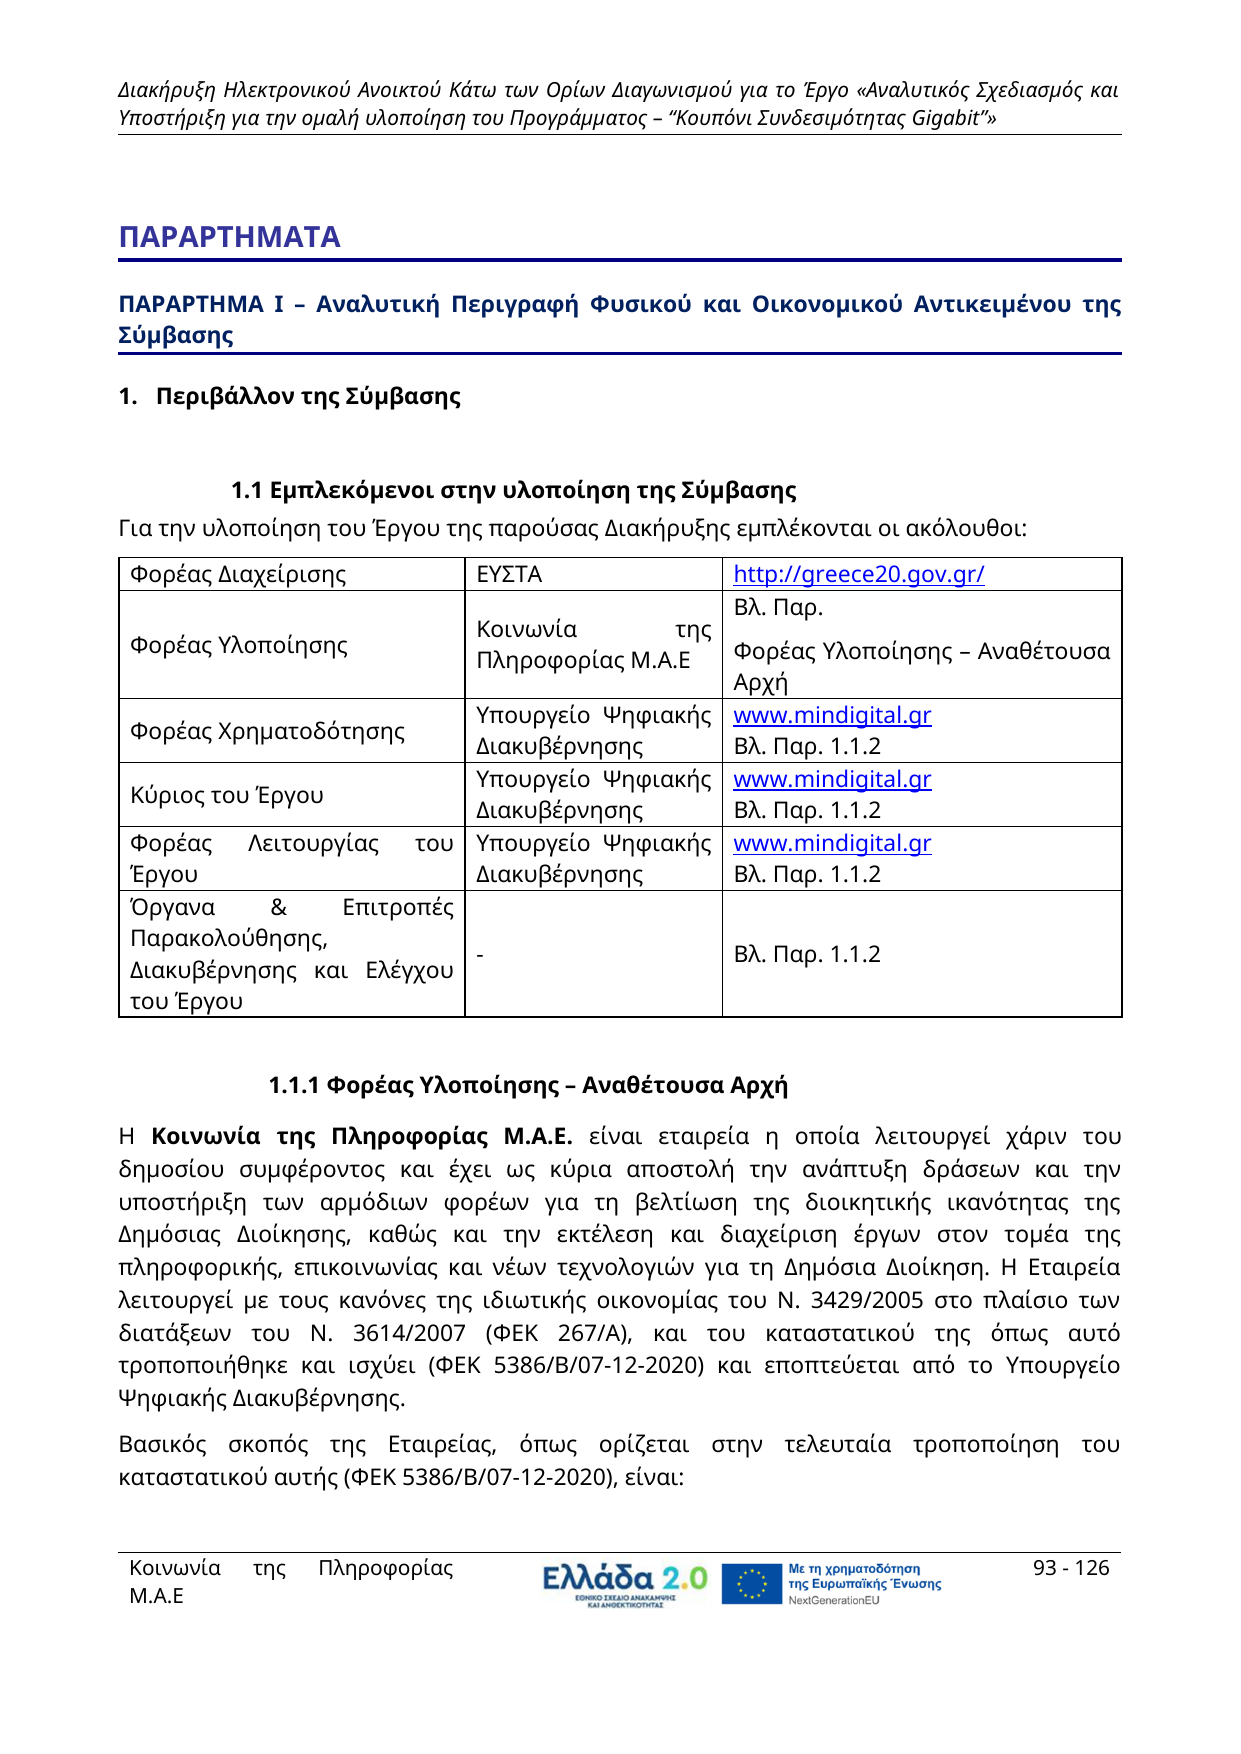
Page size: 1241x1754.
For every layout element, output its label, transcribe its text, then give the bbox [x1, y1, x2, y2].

text Για την υλοποίηση του Έργου της παρούσας Διακήρυξης εμπλέκονται οι ακόλουθοι: [118, 511, 1122, 543]
text Βασικός σκοπός της Εταιρείας, όπως ορίζεται στην τελευταία τροποποίηση του καταστατικού αυτής (ΦΕΚ 5386/Β/07-12-2020), είναι: [118, 1428, 1122, 1492]
table_cell Κοινωνία της Πληροφορίας Μ.Α.Ε [466, 591, 722, 697]
table_cell - [466, 891, 722, 1016]
picture [541, 1557, 948, 1609]
table_cell Βλ. Παρ. ‎1.1.2 [723, 891, 1121, 1016]
table_cell Φορέας Υλοποίησης [120, 591, 464, 697]
text Η Κοινωνία της Πληροφορίας Μ.Α.Ε. είναι εταιρεία η οποία λειτουργεί χάριν του δημοσίου συμφέροντος και έχει ως κύρια αποστολή την ανάπτυξη δράσεων και την υποστήριξη των αρμόδιων φορέων για τη βελτίωση της διοικητικής ικανότητας της Δημόσιας Διοίκησης, καθώς και την εκτέλεση και διαχείριση έργων στον τομέα της πληροφορικής, επικοινωνίας και νέων τεχνολογιών για τη Δημόσια Διοίκηση. Η Εταιρεία λειτουργεί με τους κανόνες της ιδιωτικής οικονομίας του N. 3429/2005 στο πλαίσιο των διατάξεων του N. 3614/2007 (ΦΕΚ 267/Α), και του καταστατικού της όπως αυτό τροποποιήθηκε και ισχύει (ΦΕΚ 5386/Β/07-12-2020) και εποπτεύεται από το Υπουργείο Ψηφιακής Διακυβέρνησης. [118, 1120, 1122, 1413]
subtitle ΠΑΡΑΡΤΗΜΑΤΑ [118, 216, 1122, 258]
table_cell Βλ. Παρ. Φορέας Υλοποίησης – Αναθέτουσα Αρχή [723, 591, 1121, 697]
table_header http://greece20.gov.gr/ [723, 558, 1121, 589]
subtitle ΠΑΡΑΡΤΗΜΑ Ι – Αναλυτική Περιγραφή Φυσικού και Οικονομικού Αντικειμένου της Σύμβασης [118, 287, 1122, 352]
table_header Φορέας Διαχείρισης [120, 558, 464, 589]
table_cell www.mindigital.gr Βλ. Παρ. ‎1.1.2 [723, 827, 1121, 889]
table_cell Φορέας Χρηματοδότησης [120, 699, 464, 761]
table_cell www.mindigital.gr Βλ. Παρ. ‎1.1.2 [723, 763, 1121, 826]
table_cell Όργανα & Επιτροπές Παρακολούθησης, Διακυβέρνησης και Ελέγχου του Έργου [120, 891, 464, 1016]
table_cell Φορέας Λειτουργίας του Έργου [120, 827, 464, 889]
table_cell Κύριος του Έργου [120, 763, 464, 826]
subtitle 1.1 Εμπλεκόμενοι στην υλοποίηση της Σύμβασης [231, 474, 1122, 505]
table_cell www.mindigital.gr Βλ. Παρ. ‎1.1.2 [723, 699, 1121, 761]
subtitle Περιβάλλον της Σύμβασης [118, 380, 1122, 411]
table_cell Υπουργείο Ψηφιακής Διακυβέρνησης [466, 763, 722, 826]
table_cell Υπουργείο Ψηφιακής Διακυβέρνησης [466, 827, 722, 889]
table_cell Υπουργείο Ψηφιακής Διακυβέρνησης [466, 699, 722, 761]
subtitle 1.1.1 Φορέας Υλοποίησης – Αναθέτουσα Αρχή [268, 1070, 1122, 1099]
table_header ΕΥΣΤΑ [466, 558, 722, 589]
